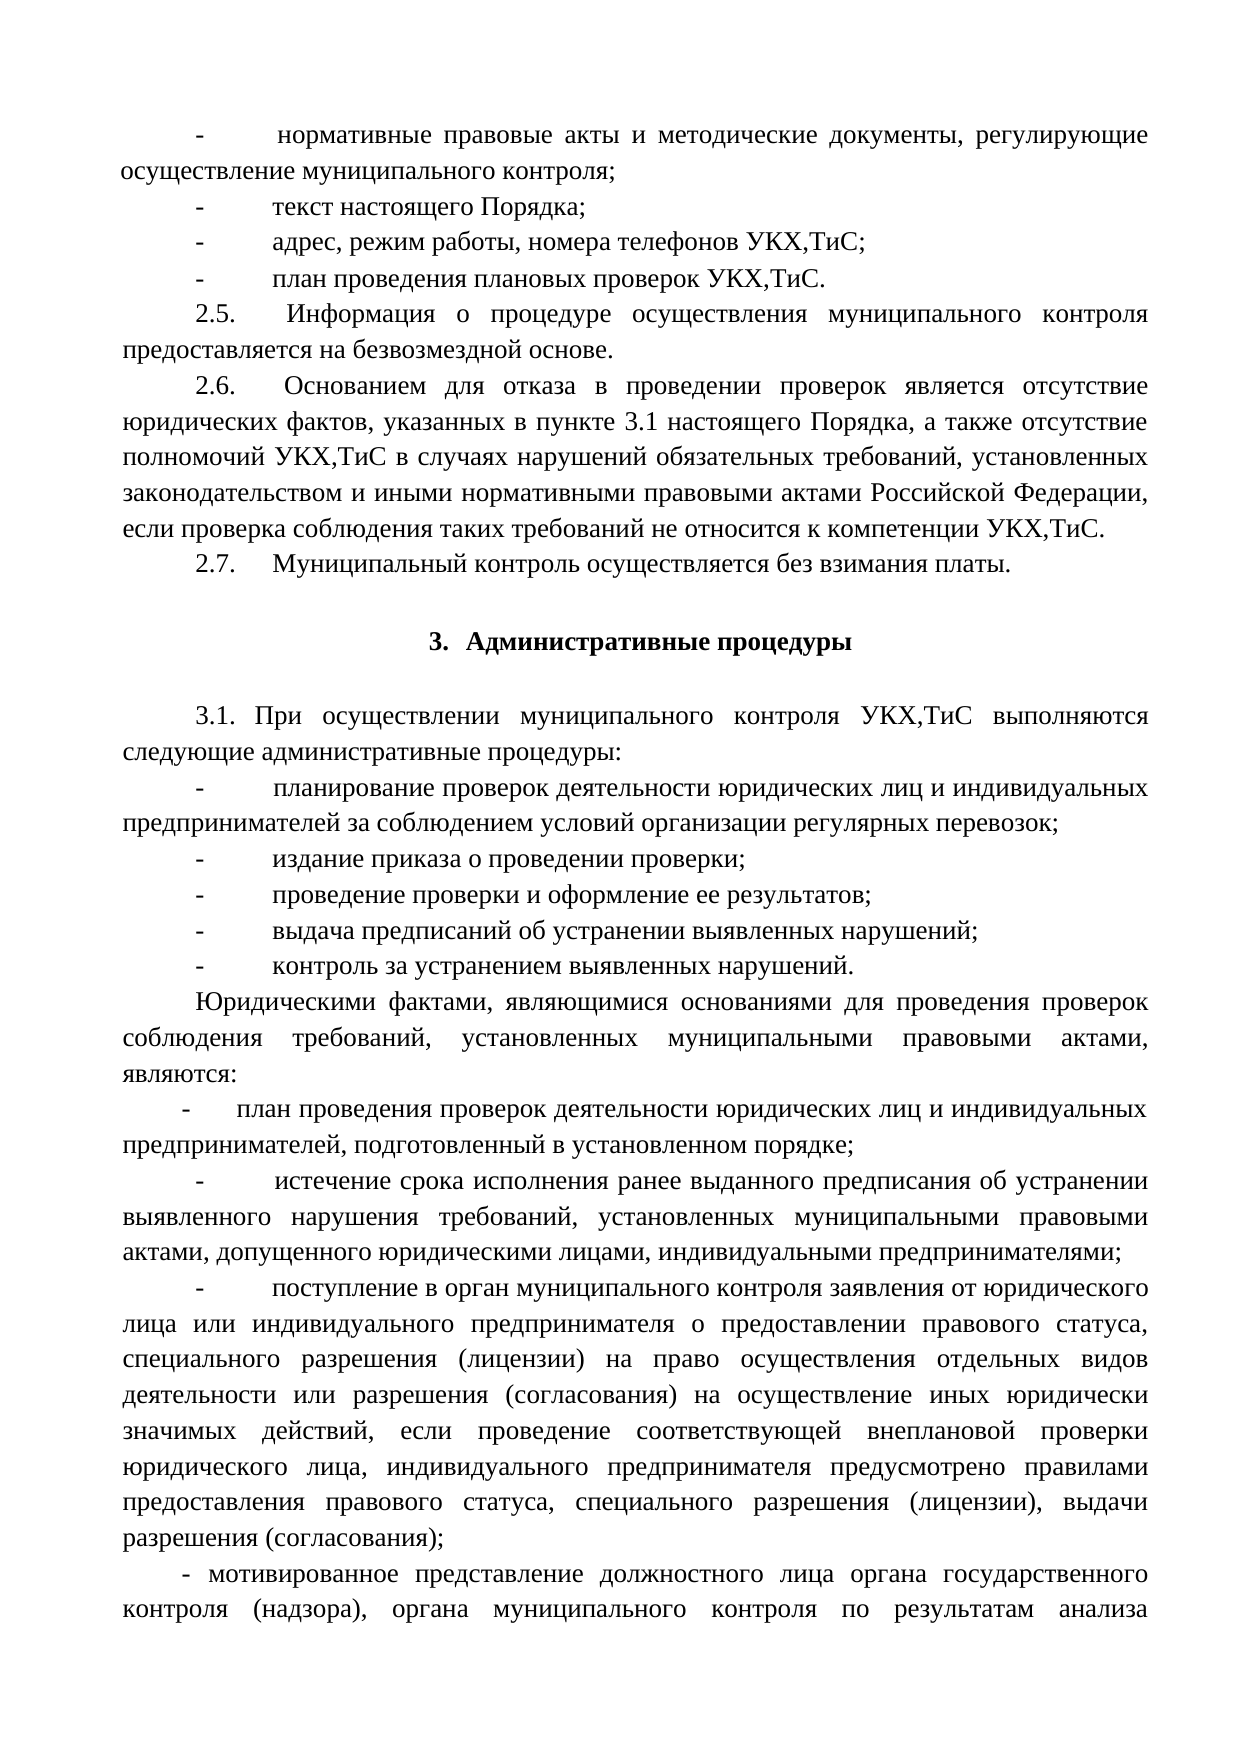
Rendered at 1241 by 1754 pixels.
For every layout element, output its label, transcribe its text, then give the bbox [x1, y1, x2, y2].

list адрес, режим работы, номера телефонов УКХ,ТиС; [122, 225, 1152, 256]
text Юридическими фактами, являющимися основаниями для проведения проверок соблюдения требований, установленных муниципальными правовыми актами, являются: [122, 985, 1149, 1088]
list Информация о процедуре осуществления муниципального контроля предоставляется на безвозмездной основе. [122, 297, 1149, 364]
list При осуществлении муниципального контроля УКХ,ТиС выполняются следующие административные процедуры: [122, 699, 1149, 766]
list Муниципальный контроль осуществляется без взимания платы. [122, 547, 1152, 579]
list Административные процедуры [428, 626, 1152, 657]
list планирование проверок деятельности юридических лиц и индивидуальных предпринимателей за соблюдением условий организации регулярных перевозок; [122, 771, 1149, 838]
list поступление в орган муниципального контроля заявления от юридического лица или индивидуального предпринимателя о предоставлении правового статуса, специального разрешения (лицензии) на право осуществления отдельных видов деятельности или разрешения (согласования) на осуществление иных юридически значимых действий, если проведение соответствующей внеплановой проверки юридического лица, индивидуального предпринимателя предусмотрено правилами предоставления правового статуса, специального разрешения (лицензии), выдачи разрешения (согласования); [122, 1271, 1149, 1552]
list истечение срока исполнения ранее выданного предписания об устранении выявленного нарушения требований, установленных муниципальными правовыми актами, допущенного юридическими лицами, индивидуальными предпринимателями; [122, 1164, 1149, 1266]
list Основанием для отказа в проведении проверок является отсутствие юридических фактов, указанных в пункте 3.1 настоящего Порядка, а также отсутствие полномочий УКХ,ТиС в случаях нарушений обязательных требований, установленных законодательством и иными нормативными правовыми актами Российской Федерации, если проверка соблюдения таких требований не относится к компетенции УКХ,ТиС. [122, 369, 1149, 543]
list выдача предписаний об устранении выявленных нарушений; [122, 914, 1152, 945]
text - план проведения проверок деятельности юридических лиц и индивидуальных предпринимателей, подготовленный в установленном порядке; [122, 1092, 1149, 1159]
list план проведения плановых проверок УКХ,ТиС. [122, 262, 1152, 293]
list нормативные правовые акты и методические документы, регулирующие осуществление муниципального контроля; [120, 118, 1149, 185]
list издание приказа о проведении проверки; [122, 842, 1152, 873]
list текст настоящего Порядка; [120, 189, 1152, 221]
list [122, 1557, 1149, 1624]
list проведение проверки и оформление ее результатов; [122, 878, 1152, 909]
list контроль за устранением выявленных нарушений. [122, 949, 1152, 981]
